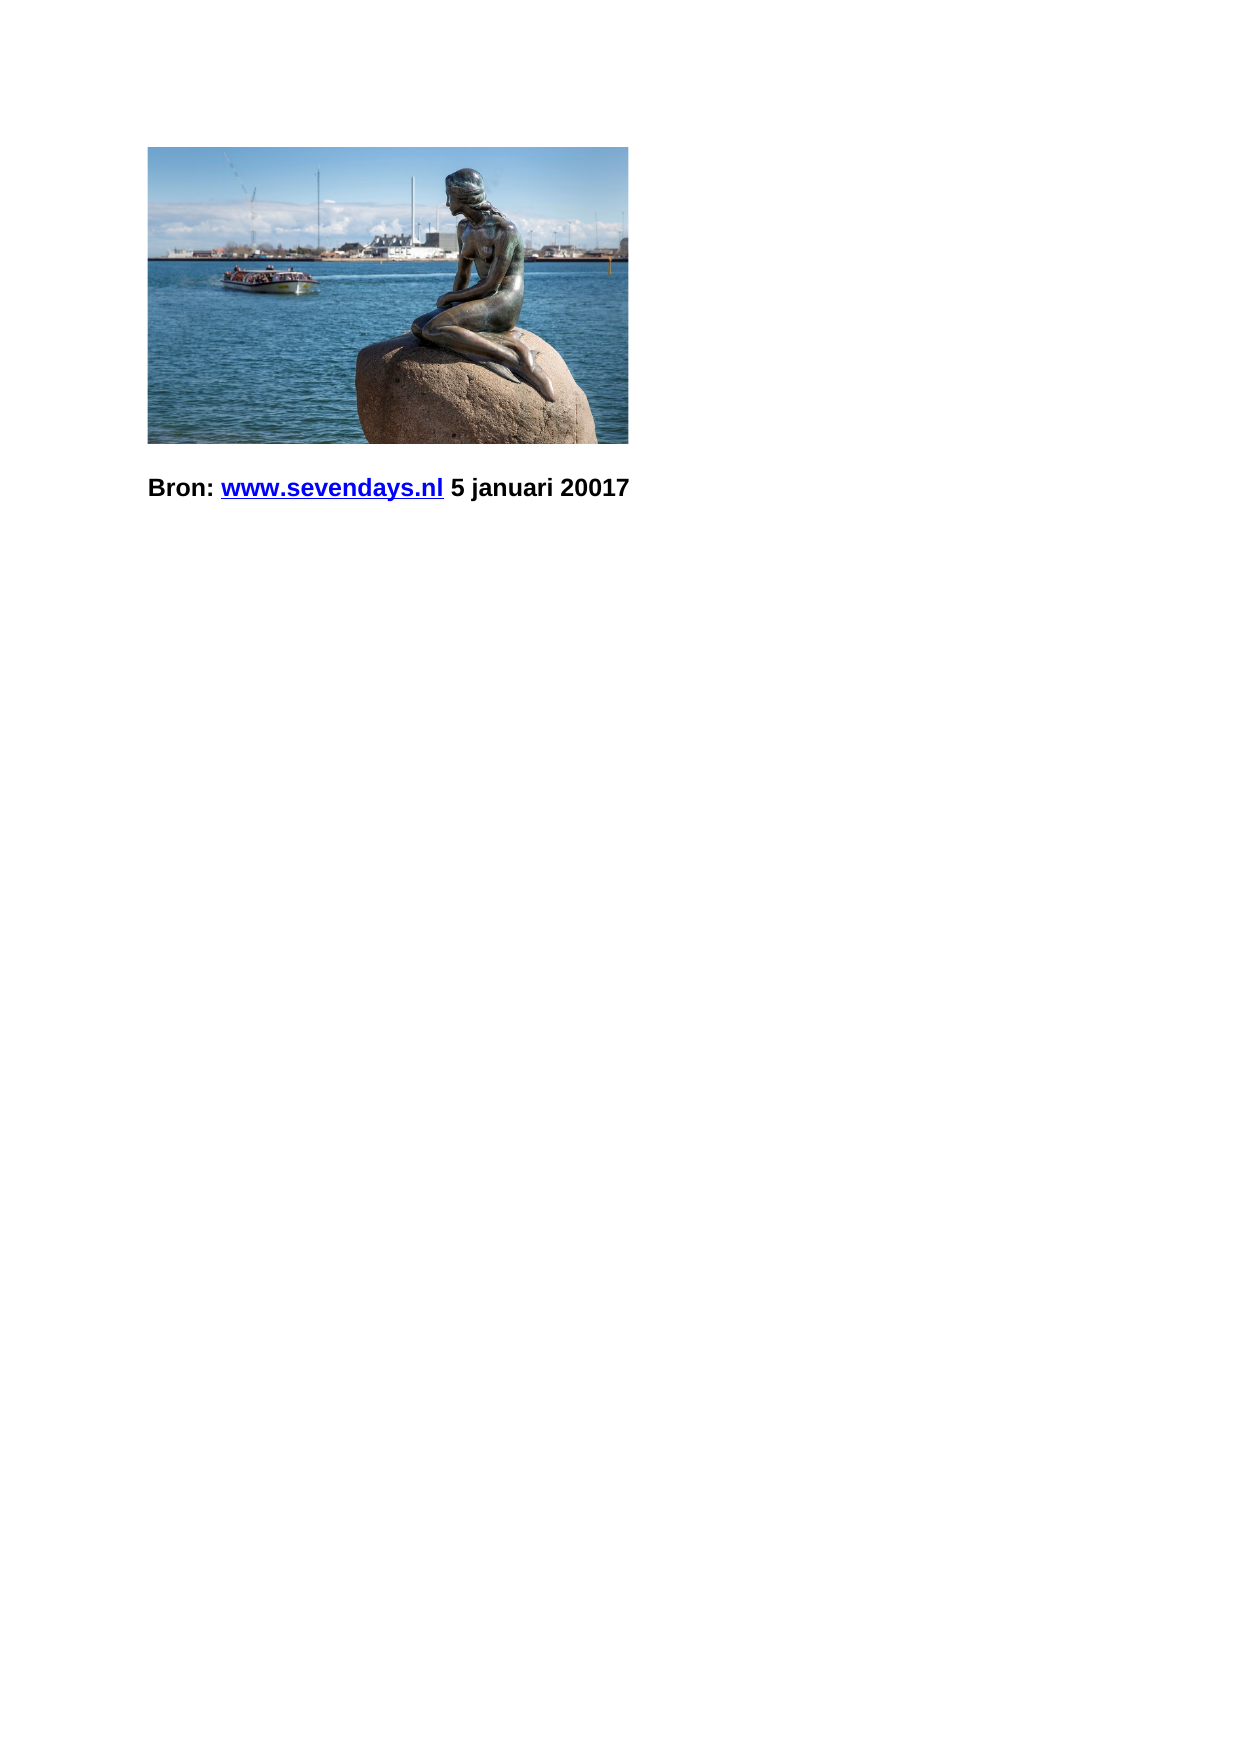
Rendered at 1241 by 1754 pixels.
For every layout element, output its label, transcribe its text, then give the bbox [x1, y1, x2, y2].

picture [147, 147, 629, 444]
text Bron: www.sevendays.nl 5 januari 20017 [148, 472, 1093, 501]
